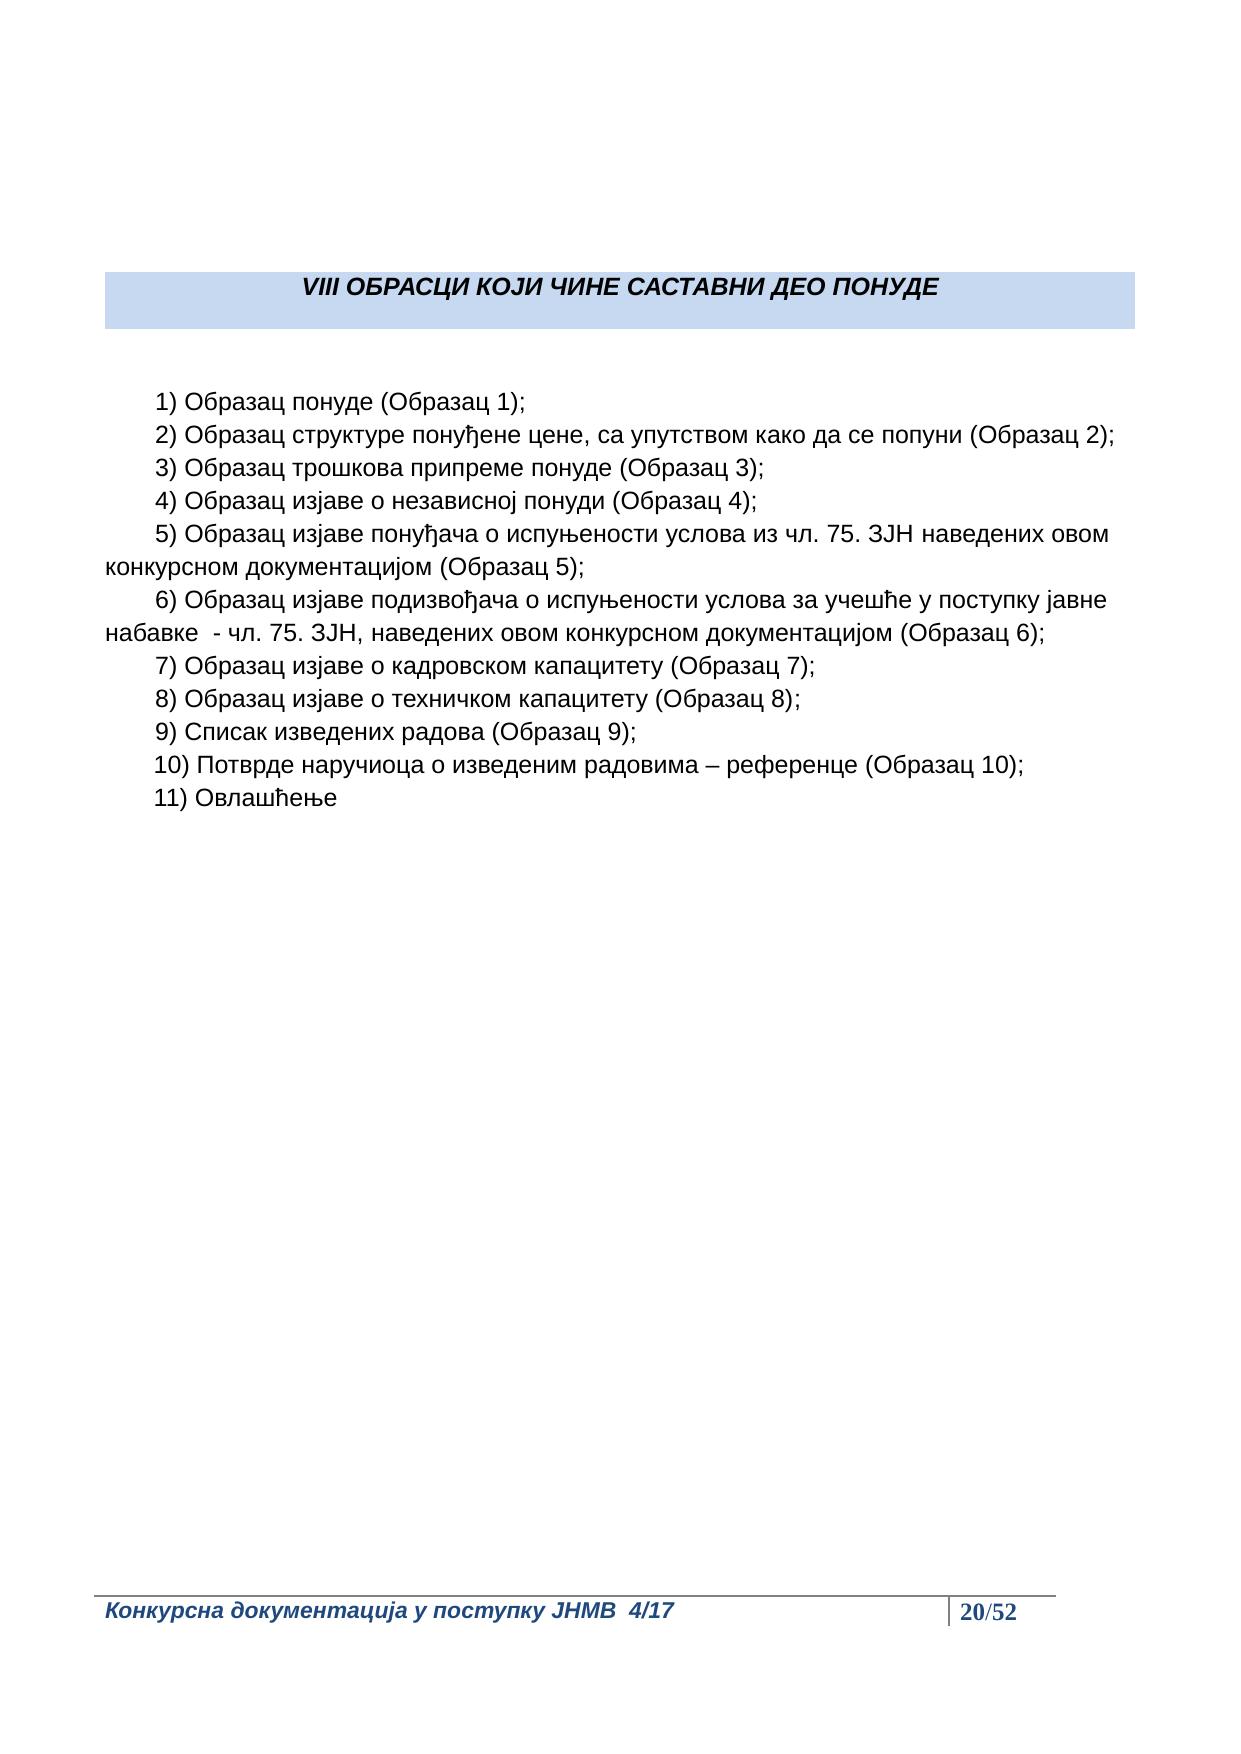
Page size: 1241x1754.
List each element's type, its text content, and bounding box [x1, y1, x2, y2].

text 11) Овлашћење [105, 783, 1135, 812]
text 10) Потврде наручиоца о изведеним радовима – референце (Образац 10); [105, 750, 1135, 779]
text 4) Образац изјаве о независној понуди (Образац 4); [105, 486, 1135, 515]
text VIII ОБРАСЦИ КОЈИ ЧИНЕ САСТАВНИ ДЕО ПОНУДЕ [105, 272, 1135, 301]
text 5) Образац изјаве понуђача о испуњености услова из чл. 75. ЗЈН наведених овом конкурсном документацијом (Образац 5); [105, 519, 1135, 581]
text 6) Образац изјаве подизвођача о испуњености услова за учешће у поступку јавне набавке - чл. 75. ЗЈН, наведених овом конкурсном документацијом (Образац 6); [105, 585, 1135, 647]
text 9) Списак изведених радова (Образац 9); [105, 717, 1135, 746]
text 1) Образац понуде (Образац 1); [105, 387, 1135, 416]
text 3) Образац трошкова припреме понуде (Образац 3); [105, 453, 1135, 482]
text 2) Образац структуре понуђене цене, са упутством како да се попуни (Образац 2); [105, 420, 1135, 449]
text 8) Образац изјаве о техничком капацитету (Образац 8); [105, 684, 1135, 713]
text 7) Образац изјаве о кадровском капацитету (Образац 7); [105, 651, 1135, 680]
